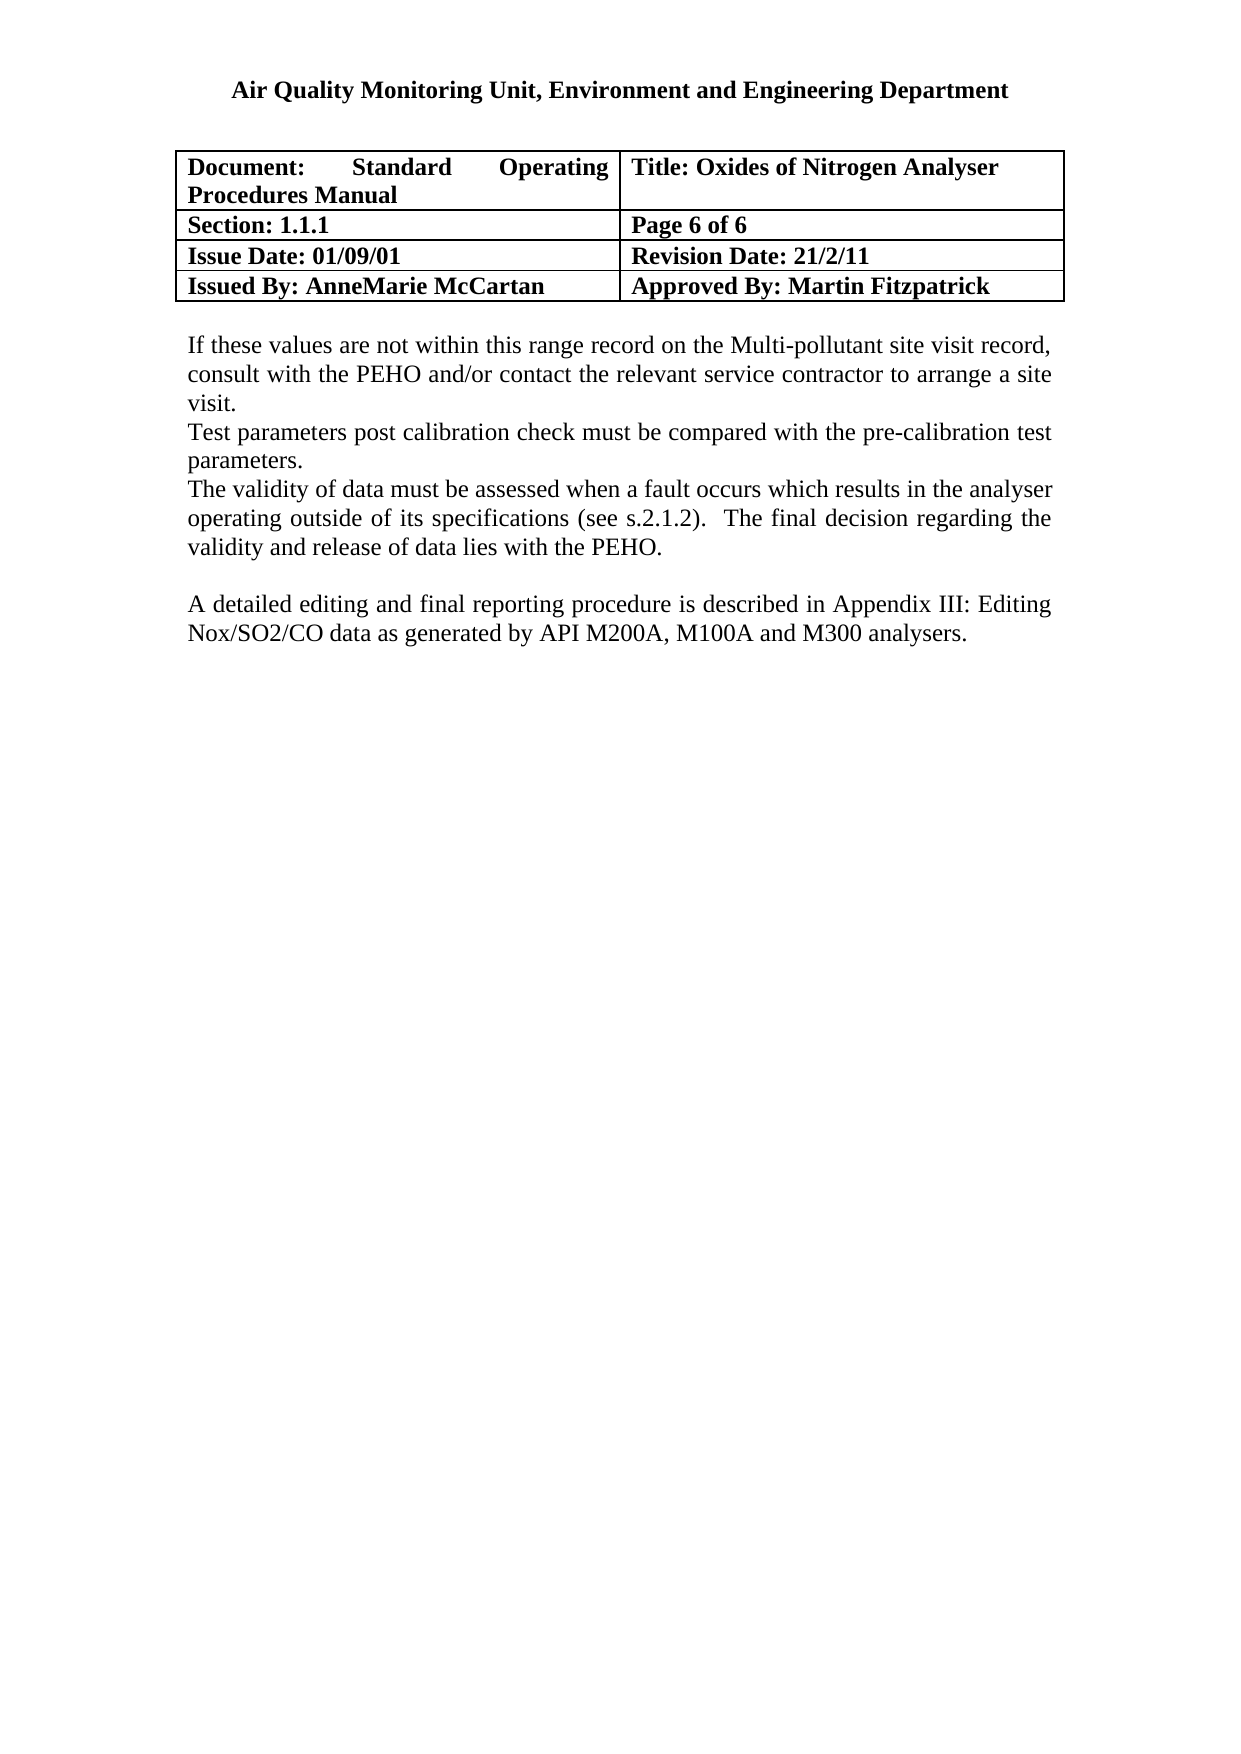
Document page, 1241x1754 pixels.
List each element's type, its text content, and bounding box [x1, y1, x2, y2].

table_cell Page 6 of 6 [621, 211, 1063, 239]
table_cell Issued By: AnneMarie McCartan [177, 271, 619, 300]
text Test parameters post calibration check must be compared with the pre-calibration test parameters. [187, 417, 1053, 474]
table_cell Revision Date: 21/2/11 [621, 241, 1063, 270]
text A detailed editing and final reporting procedure is described in Appendix III: Editing Nox/SO2/CO data as generated by API M200A, M100A and M300 analysers. [187, 589, 1053, 647]
table_header Document: Standard Operating Procedures Manual [177, 152, 619, 209]
table_cell Issue Date: 01/09/01 [177, 241, 619, 270]
table_cell Section: 1.1.1 [177, 211, 619, 239]
table_cell Approved By: Martin Fitzpatrick [621, 271, 1063, 300]
table_header Title: Oxides of Nitrogen Analyser [621, 152, 1063, 209]
text The validity of data must be assessed when a fault occurs which results in the analyser operating outside of its specifications (see s.2.1.2). The final decision regarding the validity and release of data lies with the PEHO. [187, 474, 1053, 560]
text If these values are not within this range record on the Multi-pollutant site visit record, consult with the PEHO and/or contact the relevant service contractor to arrange a site visit. [187, 330, 1053, 417]
